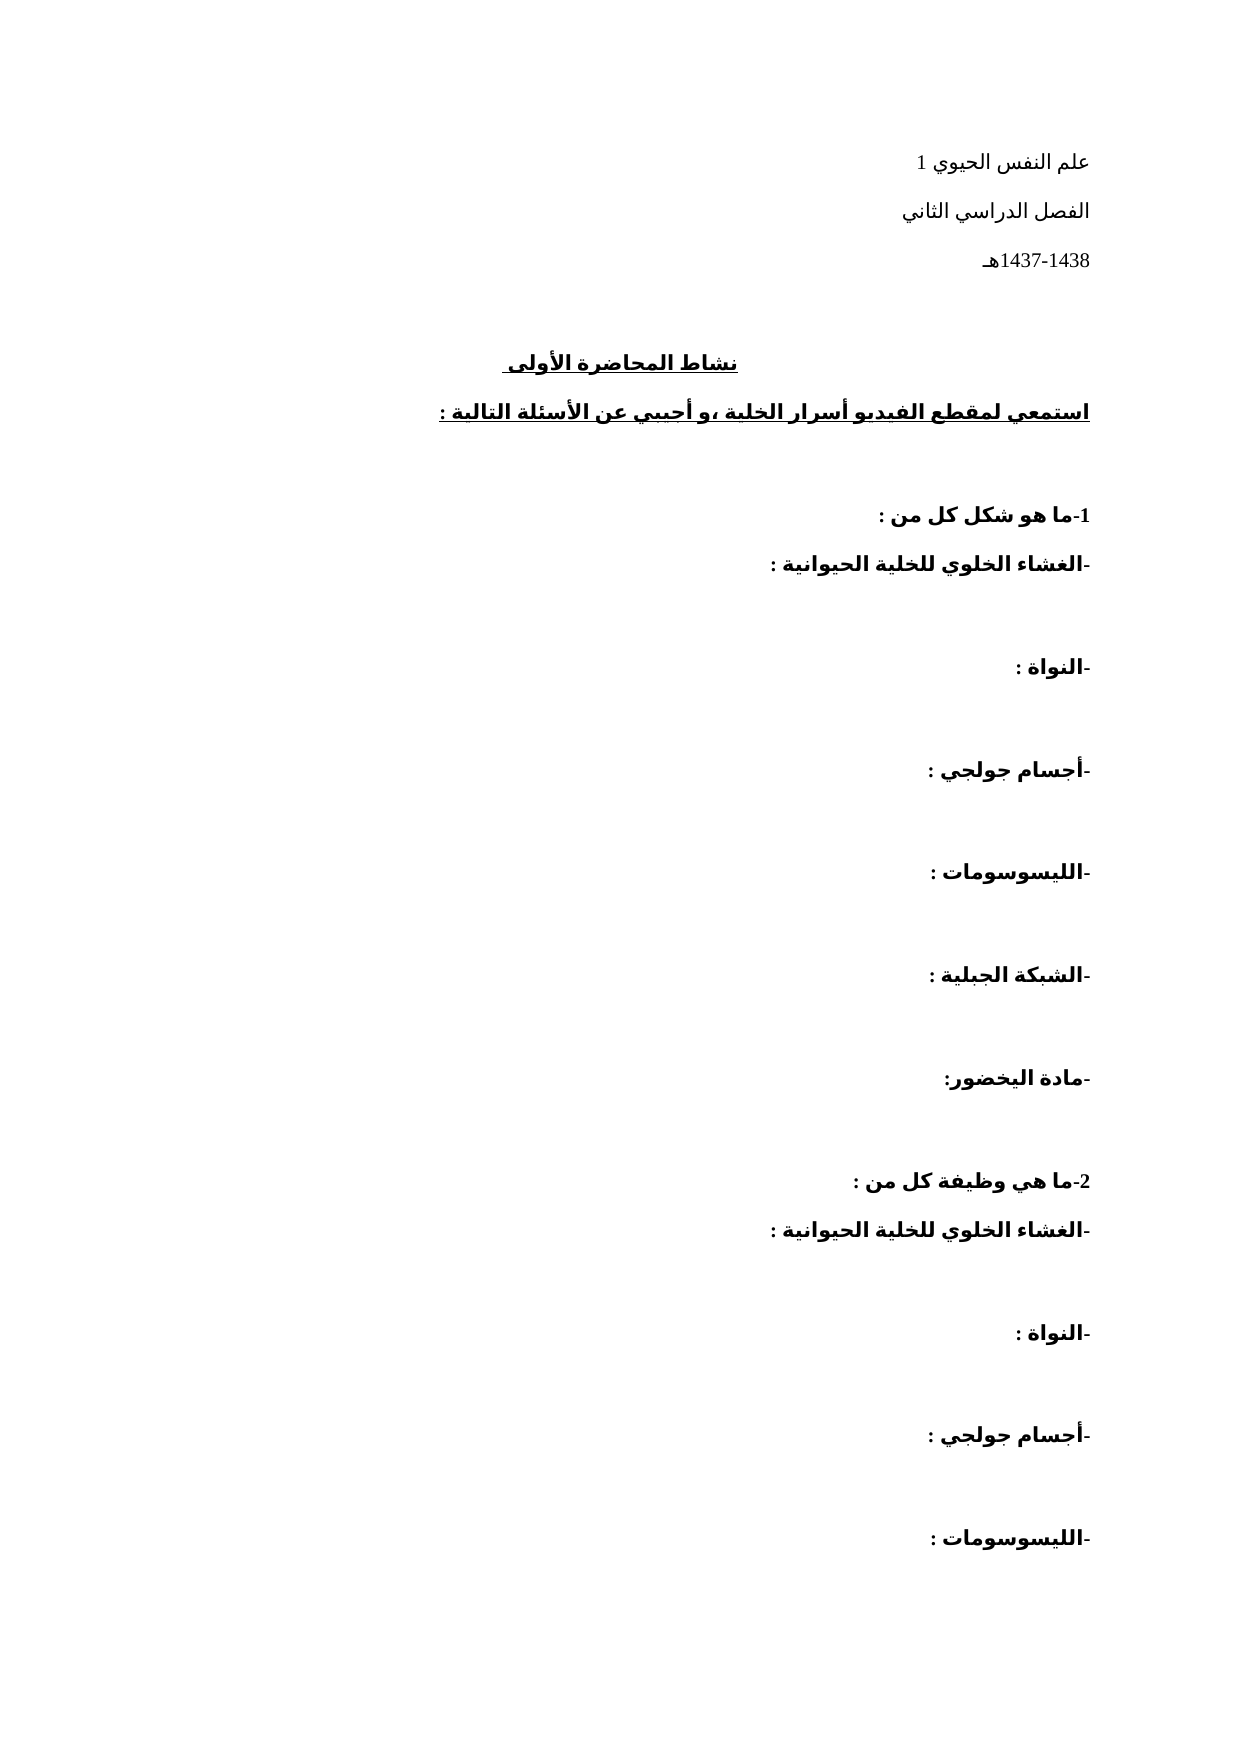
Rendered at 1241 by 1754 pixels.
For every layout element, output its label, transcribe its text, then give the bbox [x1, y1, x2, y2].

text 1437-1438هـ [150, 248, 1090, 272]
text -الليسوسومات : [150, 1526, 1090, 1550]
text -مادة اليخضور: [150, 1066, 1090, 1090]
text علم النفس الحيوي 1 [150, 150, 1090, 174]
text 1-ما هو شكل كل من : [150, 503, 1090, 527]
text -النواة : [150, 1321, 1090, 1345]
text نشاط المحاضرة الأولى [150, 351, 1090, 375]
text الفصل الدراسي الثاني [150, 199, 1090, 223]
text -الغشاء الخلوي للخلية الحيوانية : [150, 1218, 1090, 1242]
text -الغشاء الخلوي للخلية الحيوانية : [150, 552, 1090, 576]
text استمعي لمقطع الفيديو أسرار الخلية ،و أجيبي عن الأسئلة التالية : [150, 400, 1090, 424]
text -أجسام جولجي : [150, 757, 1090, 782]
text -الليسوسومات : [150, 860, 1090, 884]
text -الشبكة الجبلية : [150, 963, 1090, 987]
text -النواة : [150, 655, 1090, 679]
text -أجسام جولجي : [150, 1423, 1090, 1447]
text 2-ما هي وظيفة كل من : [150, 1169, 1090, 1193]
